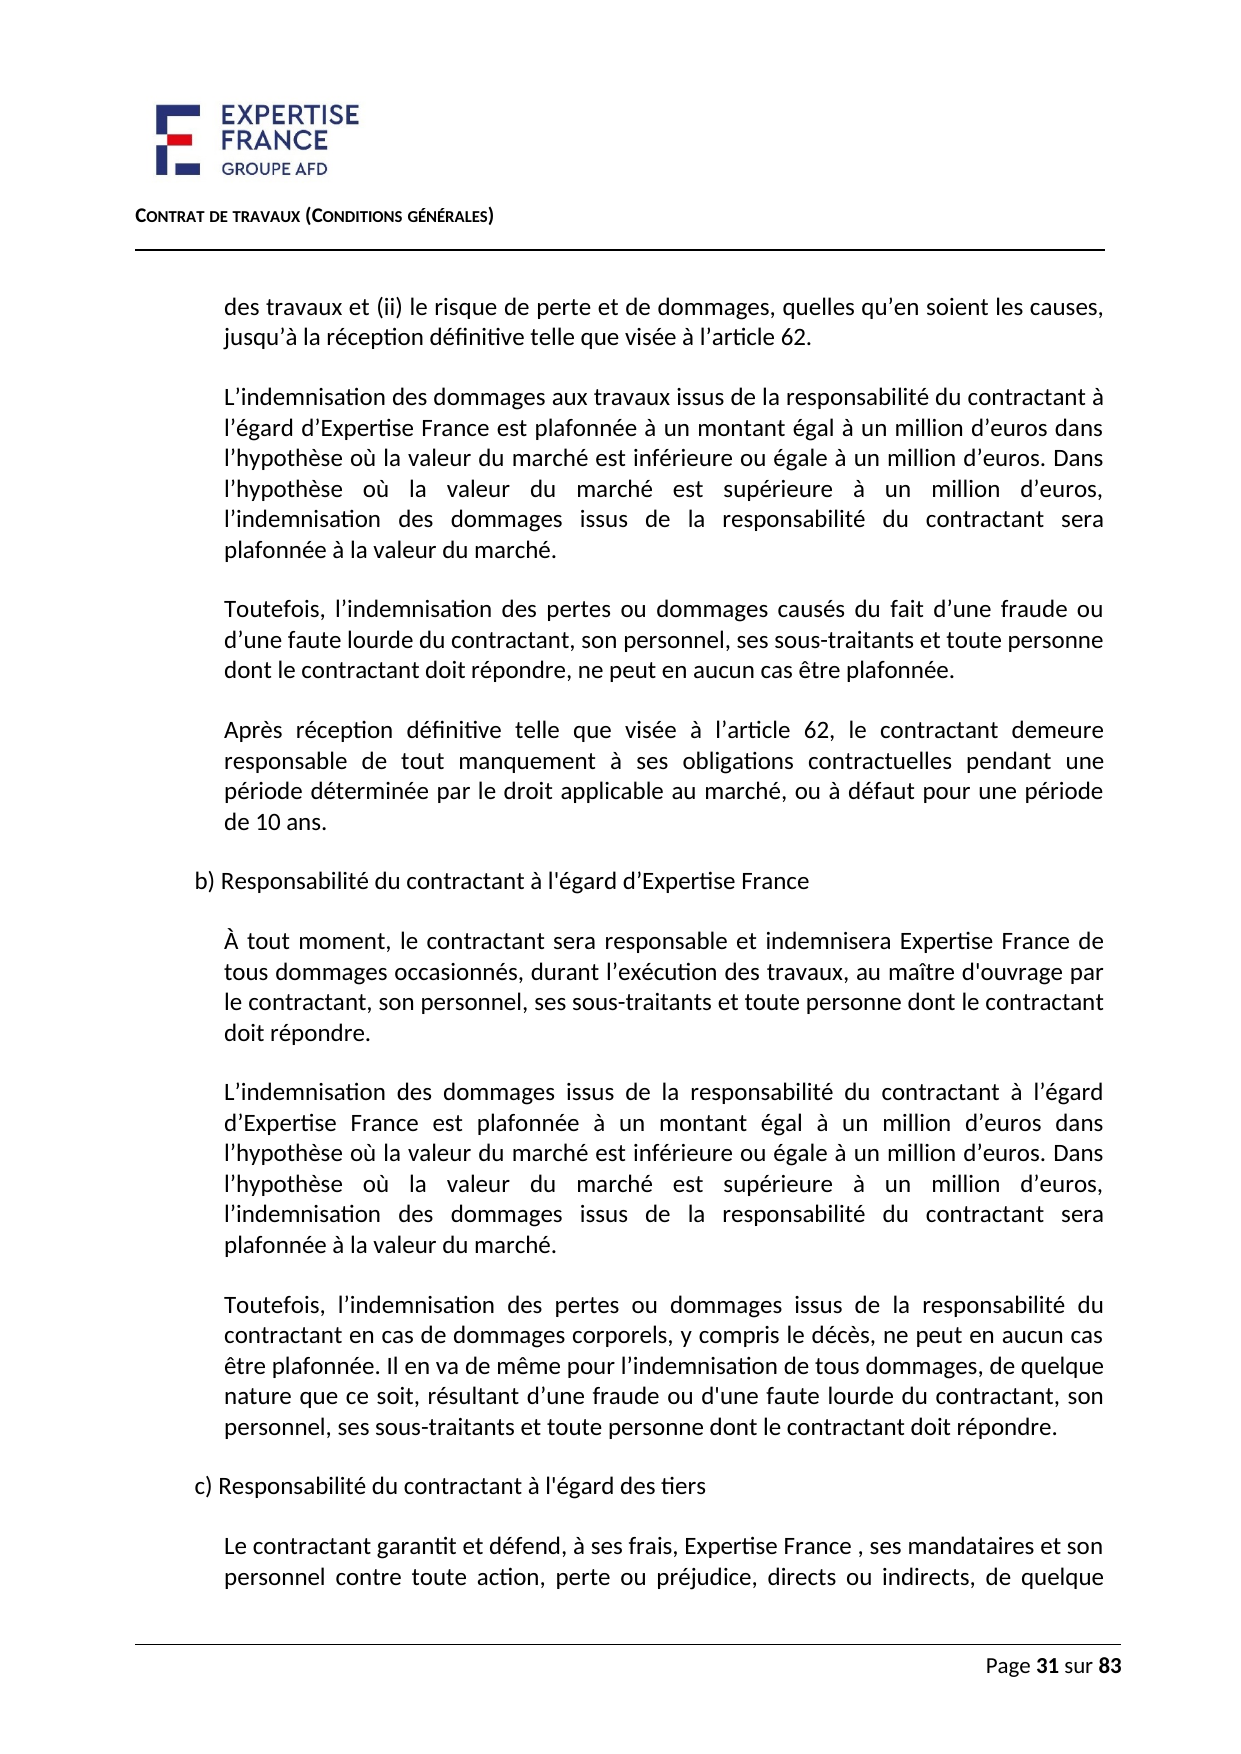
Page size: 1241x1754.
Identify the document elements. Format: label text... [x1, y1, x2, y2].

text L’indemnisation des dommages aux travaux issus de la responsabilité du contractant à l’égard d’Expertise France est plafonnée à un montant égal à un million d’euros dans l’hypothèse où la valeur du marché est inférieure ou égale à un million d’euros. Dans l’hypothèse où la valeur du marché est supérieure à un million d’euros, l’indemnisation des dommages issus de la responsabilité du contractant sera plafonnée à la valeur du marché. [224, 381, 1105, 564]
picture [135, 75, 383, 203]
text c) Responsabilité du contractant à l'égard des tiers [194, 1471, 1105, 1501]
text Toutefois, l’indemnisation des pertes ou dommages causés du fait d’une fraude ou d’une faute lourde du contractant, son personnel, ses sous-traitants et toute personne dont le contractant doit répondre, ne peut en aucun cas être plafonnée. [224, 593, 1105, 685]
text b) Responsabilité du contractant à l'égard d’Expertise France [194, 866, 1105, 896]
text L’indemnisation des dommages issus de la responsabilité du contractant à l’égard d’Expertise France est plafonnée à un montant égal à un million d’euros dans l’hypothèse où la valeur du marché est inférieure ou égale à un million d’euros. Dans l’hypothèse où la valeur du marché est supérieure à un million d’euros, l’indemnisation des dommages issus de la responsabilité du contractant sera plafonnée à la valeur du marché. [224, 1076, 1105, 1259]
text Toutefois, l’indemnisation des pertes ou dommages issus de la responsabilité du contractant en cas de dommages corporels, y compris le décès, ne peut en aucun cas être plafonnée. Il en va de même pour l’indemnisation de tous dommages, de quelque nature que ce soit, résultant d’une fraude ou d'une faute lourde du contractant, son personnel, ses sous-traitants et toute personne dont le contractant doit répondre. [224, 1289, 1105, 1441]
text À tout moment, le contractant sera responsable et indemnisera Expertise France de tous dommages occasionnés, durant l’exécution des travaux, au maître d'ouvrage par le contractant, son personnel, ses sous-traitants et toute personne dont le contractant doit répondre. [224, 925, 1105, 1047]
text Après réception définitive telle que visée à l’article 62, le contractant demeure responsable de tout manquement à ses obligations contractuelles pendant une période déterminée par le droit applicable au marché, ou à défaut pour une période de 10 ans. [224, 714, 1105, 836]
